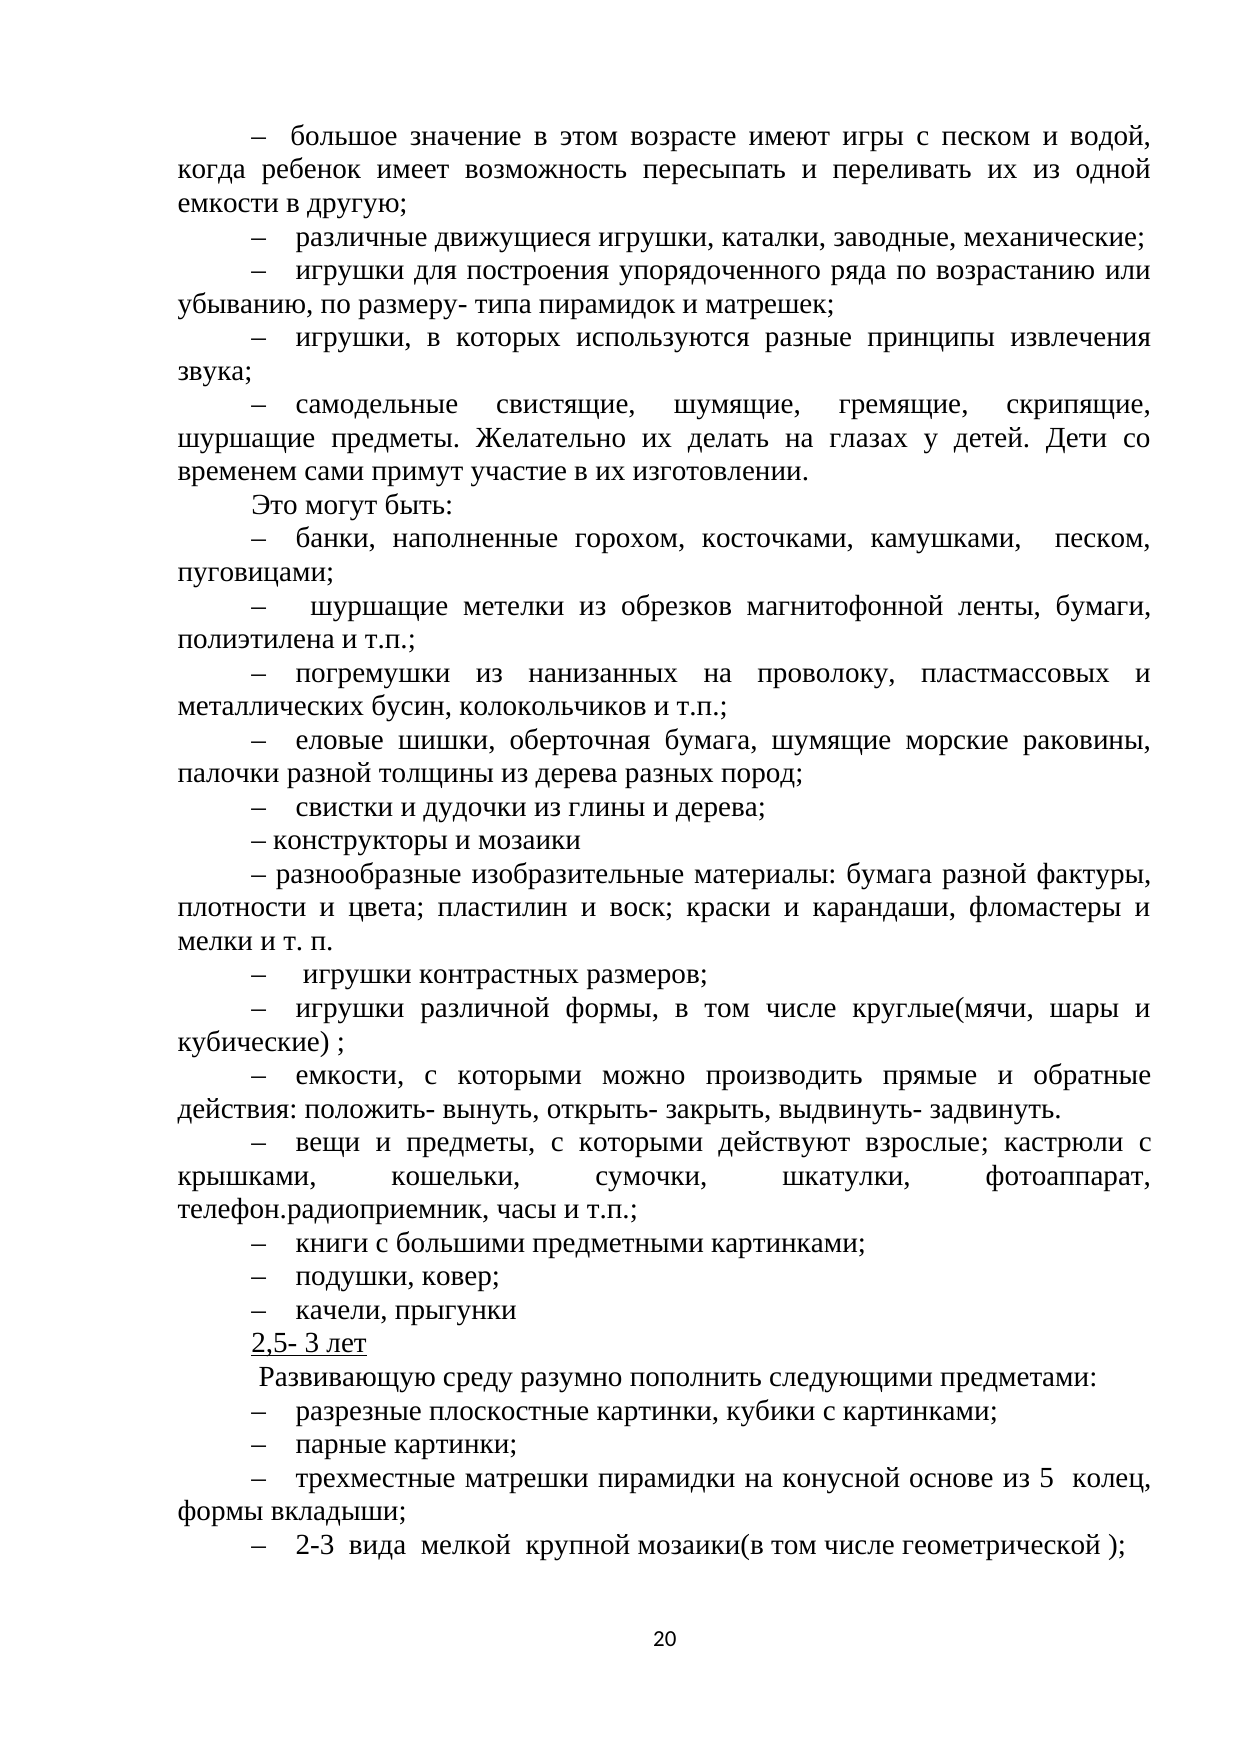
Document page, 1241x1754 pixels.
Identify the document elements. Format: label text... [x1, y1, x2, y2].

list вещи и предметы, с которыми действуют взрослые; кастрюли с крышками, кошельки, сумочки, шкатулки, фотоаппарат, телефон.радиоприемник, часы и т.п.; [177, 1124, 1152, 1225]
text – большое значение в этом возрасте имеют игры с песком и водой, когда ребенок имеет возможность пересыпать и переливать их из одной емкости в другую; [177, 118, 1152, 219]
list банки, наполненные горохом, косточками, камушками, песком, пуговицами; [177, 521, 1152, 588]
list шуршащие метелки из обрезков магнитофонной ленты, бумаги, полиэтилена и т.п.; [177, 588, 1152, 655]
list парные картинки; [177, 1426, 1152, 1460]
text Это могут быть: [177, 487, 1152, 521]
list 2-3 вида мелкой крупной мозаики(в том числе геометрической ); [177, 1527, 1152, 1560]
list трехместные матрешки пирамидки на конусной основе из 5 колец, формы вкладыши; [177, 1460, 1152, 1527]
list игрушки контрастных размеров; [177, 957, 1152, 990]
list подушки, ковер; [177, 1258, 1152, 1292]
list игрушки, в которых используются разные принципы извлечения звука; [177, 319, 1152, 386]
text – разнообразные изобразительные материалы: бумага разной фактуры, плотности и цвета; пластилин и воск; краски и карандаши, фломастеры и мелки и т. п. [177, 856, 1152, 957]
list свистки и дудочки из глины и дерева; [177, 789, 1152, 822]
list погремушки из нанизанных на проволоку, пластмассовых и металлических бусин, колокольчиков и т.п.; [177, 655, 1152, 722]
list игрушки для построения упорядоченного ряда по возрастанию или убыванию, по размеру- типа пирамидок и матрешек; [177, 252, 1152, 319]
list различные движущиеся игрушки, каталки, заводные, механические; [177, 219, 1152, 252]
list емкости, с которыми можно производить прямые и обратные действия: положить- вынуть, открыть- закрыть, выдвинуть- задвинуть. [177, 1057, 1152, 1124]
list разрезные плоскостные картинки, кубики с картинками; [177, 1393, 1152, 1426]
list книги с большими предметными картинками; [177, 1225, 1152, 1258]
list еловые шишки, оберточная бумага, шумящие морские раковины, палочки разной толщины из дерева разных пород; [177, 722, 1152, 789]
list игрушки различной формы, в том числе круглые(мячи, шары и кубические) ; [177, 990, 1152, 1057]
list самодельные свистящие, шумящие, гремящие, скрипящие, шуршащие предметы. Желательно их делать на глазах у детей. Дети со временем сами примут участие в их изготовлении. [177, 386, 1152, 487]
list качели, прыгунки [177, 1292, 1152, 1326]
text Развивающую среду разумно пополнить следующими предметами: [177, 1359, 1152, 1393]
text – конструкторы и мозаики [177, 822, 1152, 856]
text 2,5- 3 лет [177, 1326, 1152, 1359]
